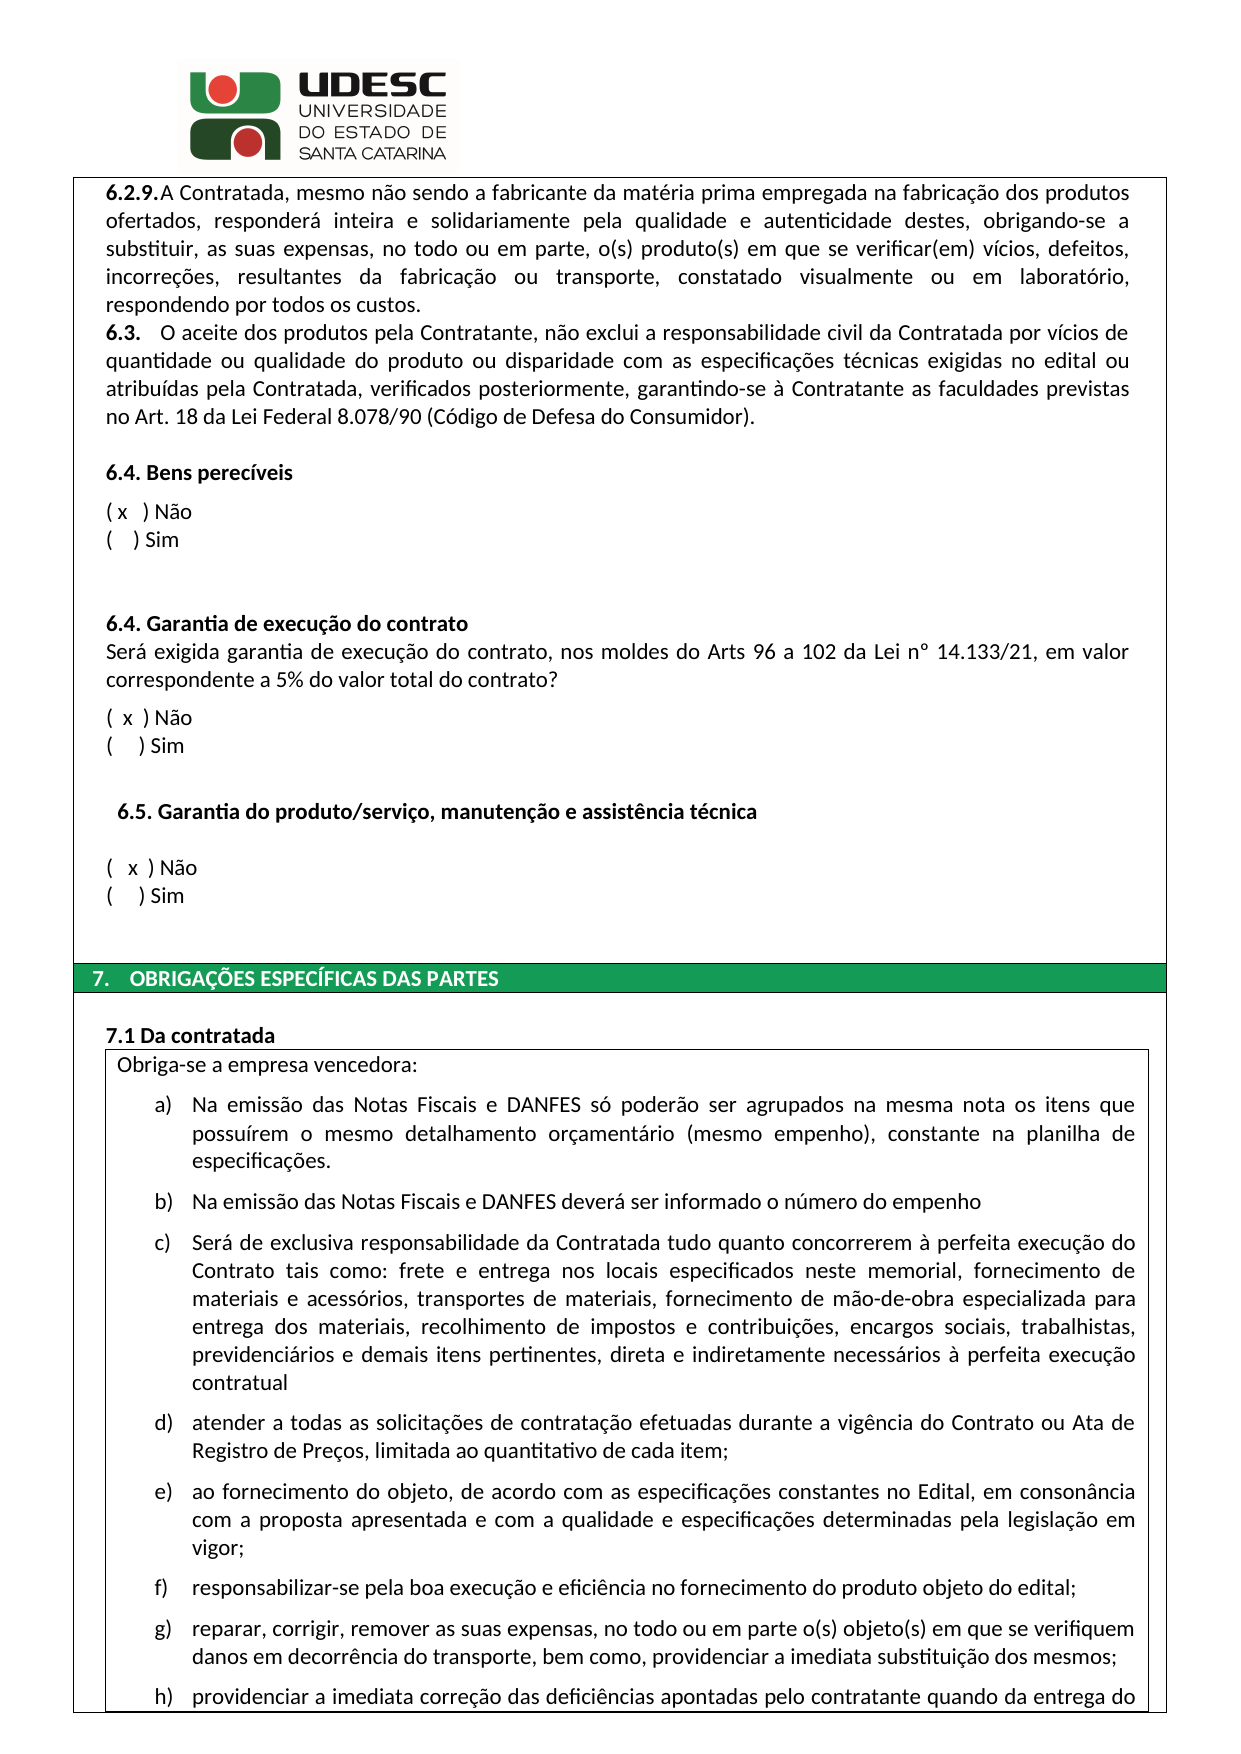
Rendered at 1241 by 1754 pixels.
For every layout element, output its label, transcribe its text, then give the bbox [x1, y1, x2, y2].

picture [176, 59, 460, 174]
table_cell 7.1 Da contratada 7.1 Da contratante [74, 993, 1166, 1712]
table_cell OBRIGAÇÕES ESPECÍFICAS DAS PARTES [74, 964, 1166, 992]
